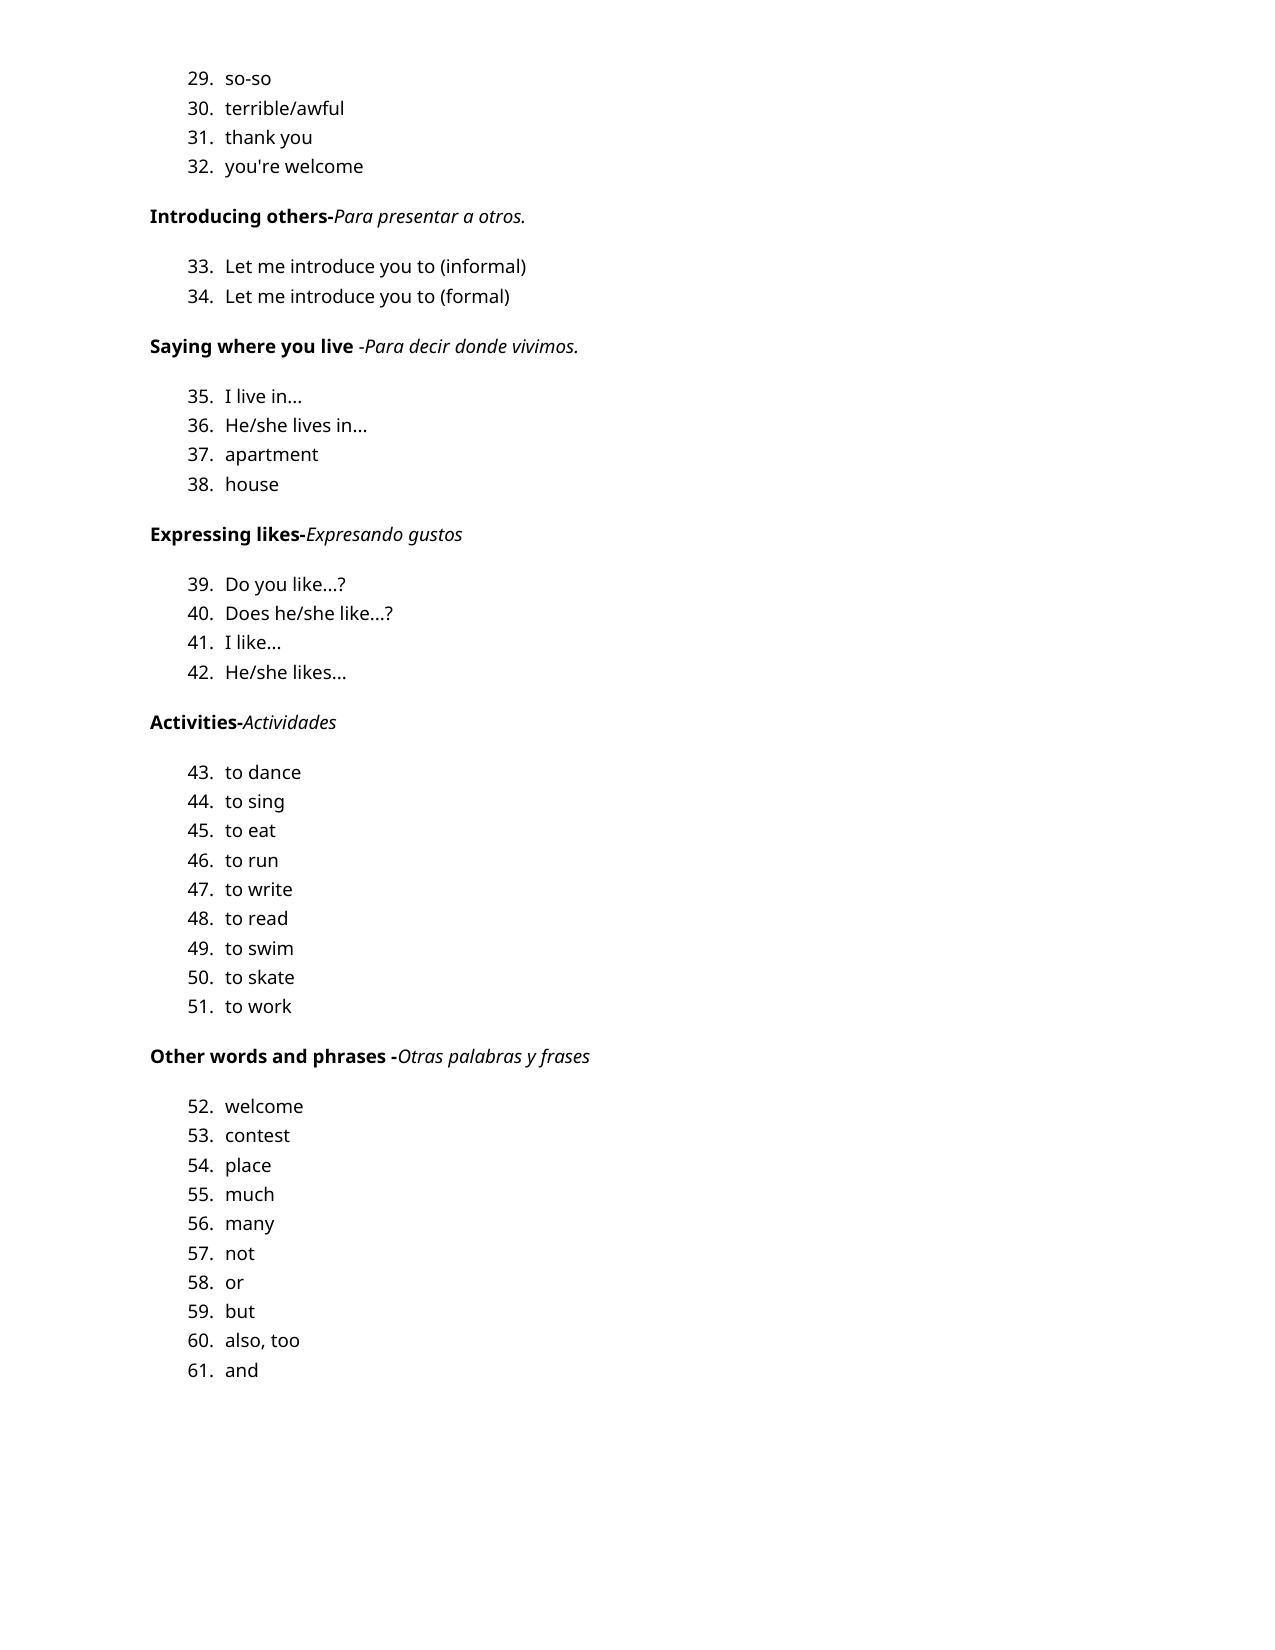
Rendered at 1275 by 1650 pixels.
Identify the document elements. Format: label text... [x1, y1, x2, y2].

list to swim [187, 935, 1125, 960]
list and [187, 1357, 1125, 1382]
text Introducing others-Para presentar a otros. [150, 203, 1125, 229]
list but [187, 1298, 1125, 1324]
list Does he/she like...? [187, 600, 1125, 626]
list not [187, 1240, 1125, 1265]
list you're welcome [187, 153, 1125, 179]
list so-so [187, 66, 1125, 91]
list Let me introduce you to (formal) [187, 283, 1125, 308]
list much [187, 1181, 1125, 1207]
list place [187, 1152, 1125, 1178]
list to eat [187, 818, 1125, 843]
list He/she lives in... [187, 412, 1125, 438]
list to sing [187, 788, 1125, 814]
list terrible/awful [187, 95, 1125, 120]
list contest [187, 1123, 1125, 1148]
list to run [187, 847, 1125, 872]
list also, too [187, 1328, 1125, 1353]
list Do you like...? [187, 571, 1125, 597]
list to read [187, 906, 1125, 931]
list to write [187, 876, 1125, 902]
text Saying where you live -Para decir donde vivimos. [150, 333, 1125, 358]
text Other words and phrases -Otras palabras y frases [150, 1043, 1125, 1069]
list apartment [187, 442, 1125, 467]
list thank you [187, 124, 1125, 150]
list I live in... [187, 383, 1125, 409]
list many [187, 1211, 1125, 1236]
list He/she likes... [187, 659, 1125, 684]
list house [187, 471, 1125, 496]
list to dance [187, 759, 1125, 785]
list Let me introduce you to (informal) [187, 254, 1125, 279]
list to skate [187, 964, 1125, 989]
text Activities-Actividades [150, 709, 1125, 734]
list to work [187, 993, 1125, 1019]
list welcome [187, 1093, 1125, 1119]
list I like... [187, 630, 1125, 655]
text Expressing likes-Expresando gustos [150, 521, 1125, 547]
list or [187, 1269, 1125, 1295]
